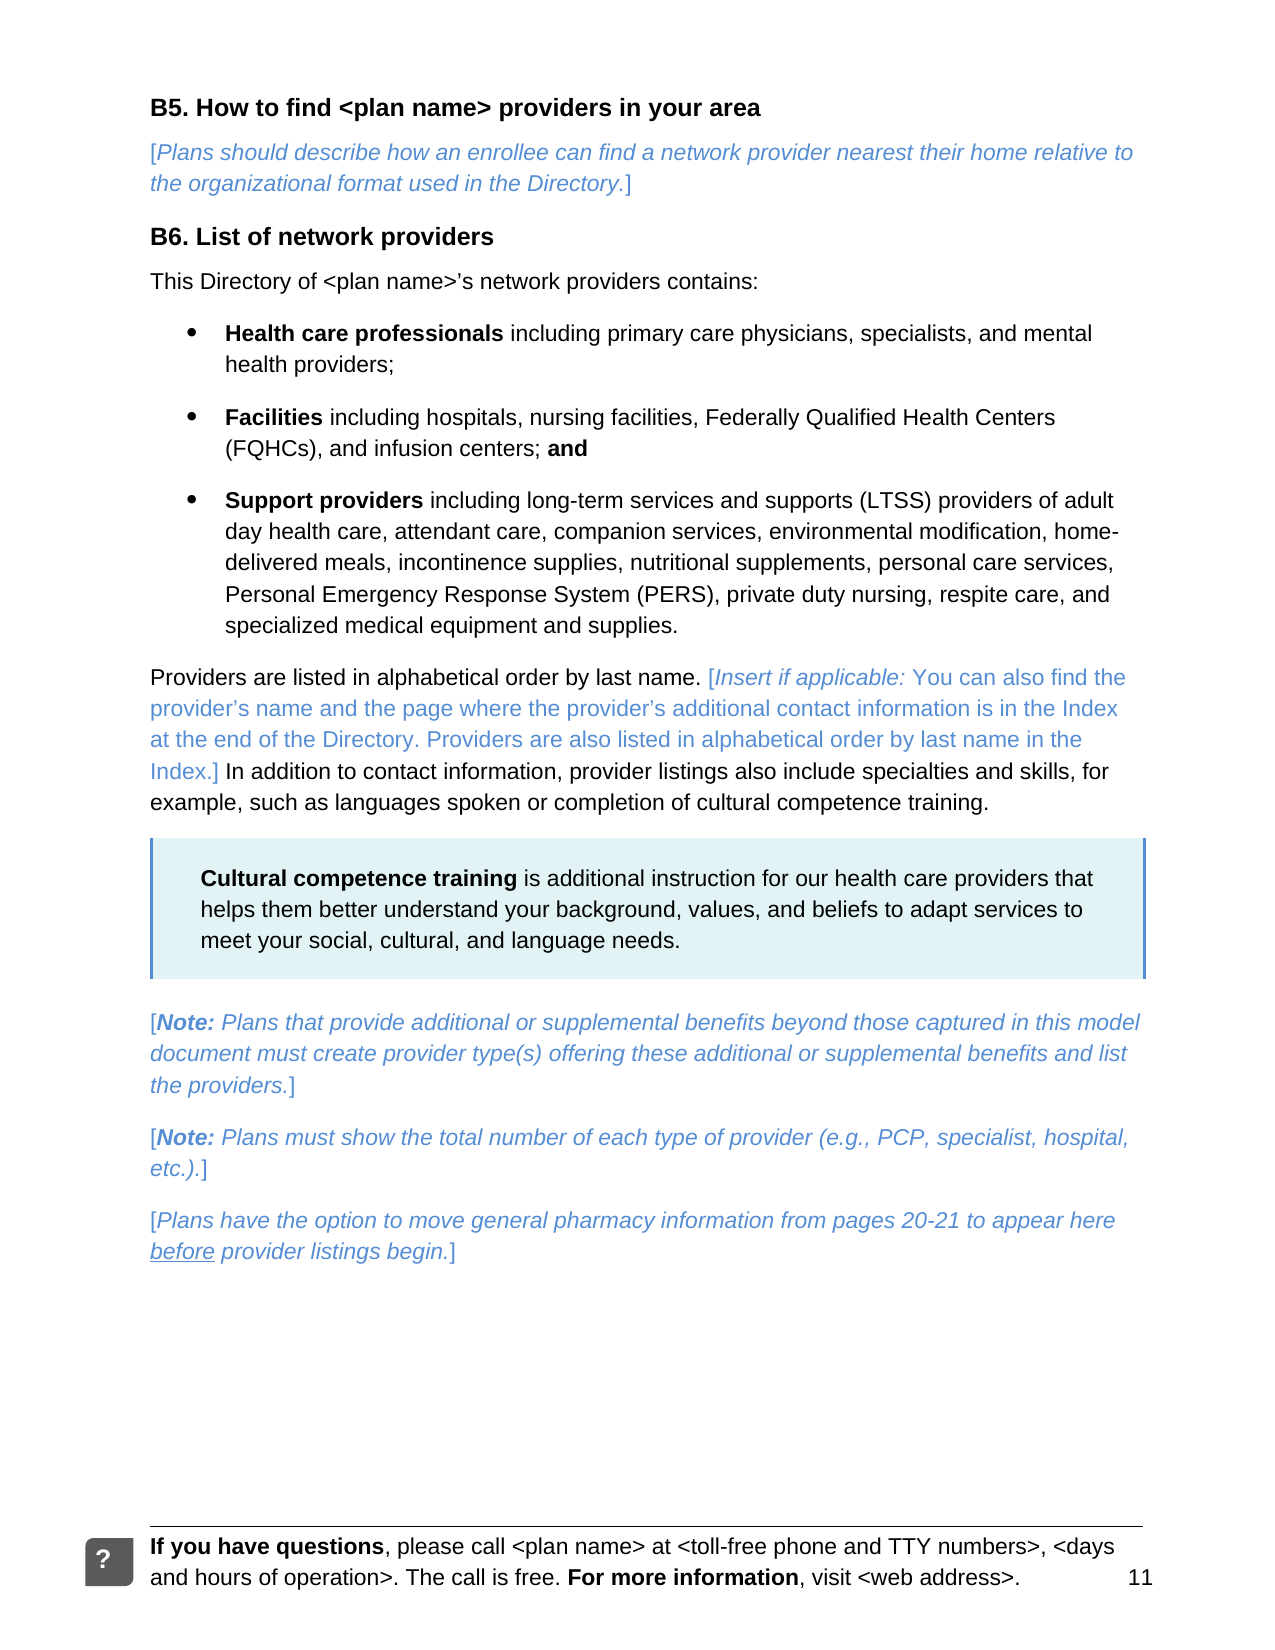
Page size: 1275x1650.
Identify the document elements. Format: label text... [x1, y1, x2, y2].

list Facilities including hospitals, nursing facilities, Federally Qualified Health Centers (FQHCs), and infusion centers; and [187, 400, 1143, 462]
text This Directory of <plan name>’s network providers contains: [150, 264, 1143, 296]
table_header Cultural competence training is additional instruction for our health care providers that helps them better understand your background, values, and beliefs to adapt services to meet your social, cultural, and language needs. [153, 841, 1143, 976]
text [Note: Plans must show the total number of each type of provider (e.g., PCP, specialist, hospital, etc.).] [150, 1120, 1143, 1183]
text Providers are listed in alphabetical order by last name. [Insert if applicable: You can also find the provider’s name and the page where the provider’s additional contact information is in the Index at the end of the Directory. Providers are also listed in alphabetical order by last name in the Index.] In addition to contact information, provider listings also include specialties and skills, for example, such as languages spoken or completion of cultural competence training. [150, 660, 1143, 817]
text [Plans have the option to move general pharmacy information from pages 20-21 to appear here before provider listings begin.] [150, 1203, 1143, 1266]
list Support providers including long-term services and supports (LTSS) providers of adult day health care, attendant care, companion services, environmental modification, home-delivered meals, incontinence supplies, nutritional supplements, personal care services, Personal Emergency Response System (PERS), private duty nursing, respite care, and specialized medical equipment and supplies. [187, 483, 1143, 639]
text [Note: Plans that provide additional or supplemental benefits beyond those captured in this model document must create provider type(s) offering these additional or supplemental benefits and list the providers.] [150, 1006, 1143, 1099]
subtitle B5. How to find <plan name> providers in your area [150, 89, 1068, 123]
list Health care professionals including primary care physicians, specialists, and mental health providers; [187, 317, 1143, 379]
subtitle B6. List of network providers [150, 219, 1068, 252]
text [Plans should describe how an enrollee can find a network provider nearest their home relative to the organizational format used in the Directory.] [150, 135, 1143, 198]
